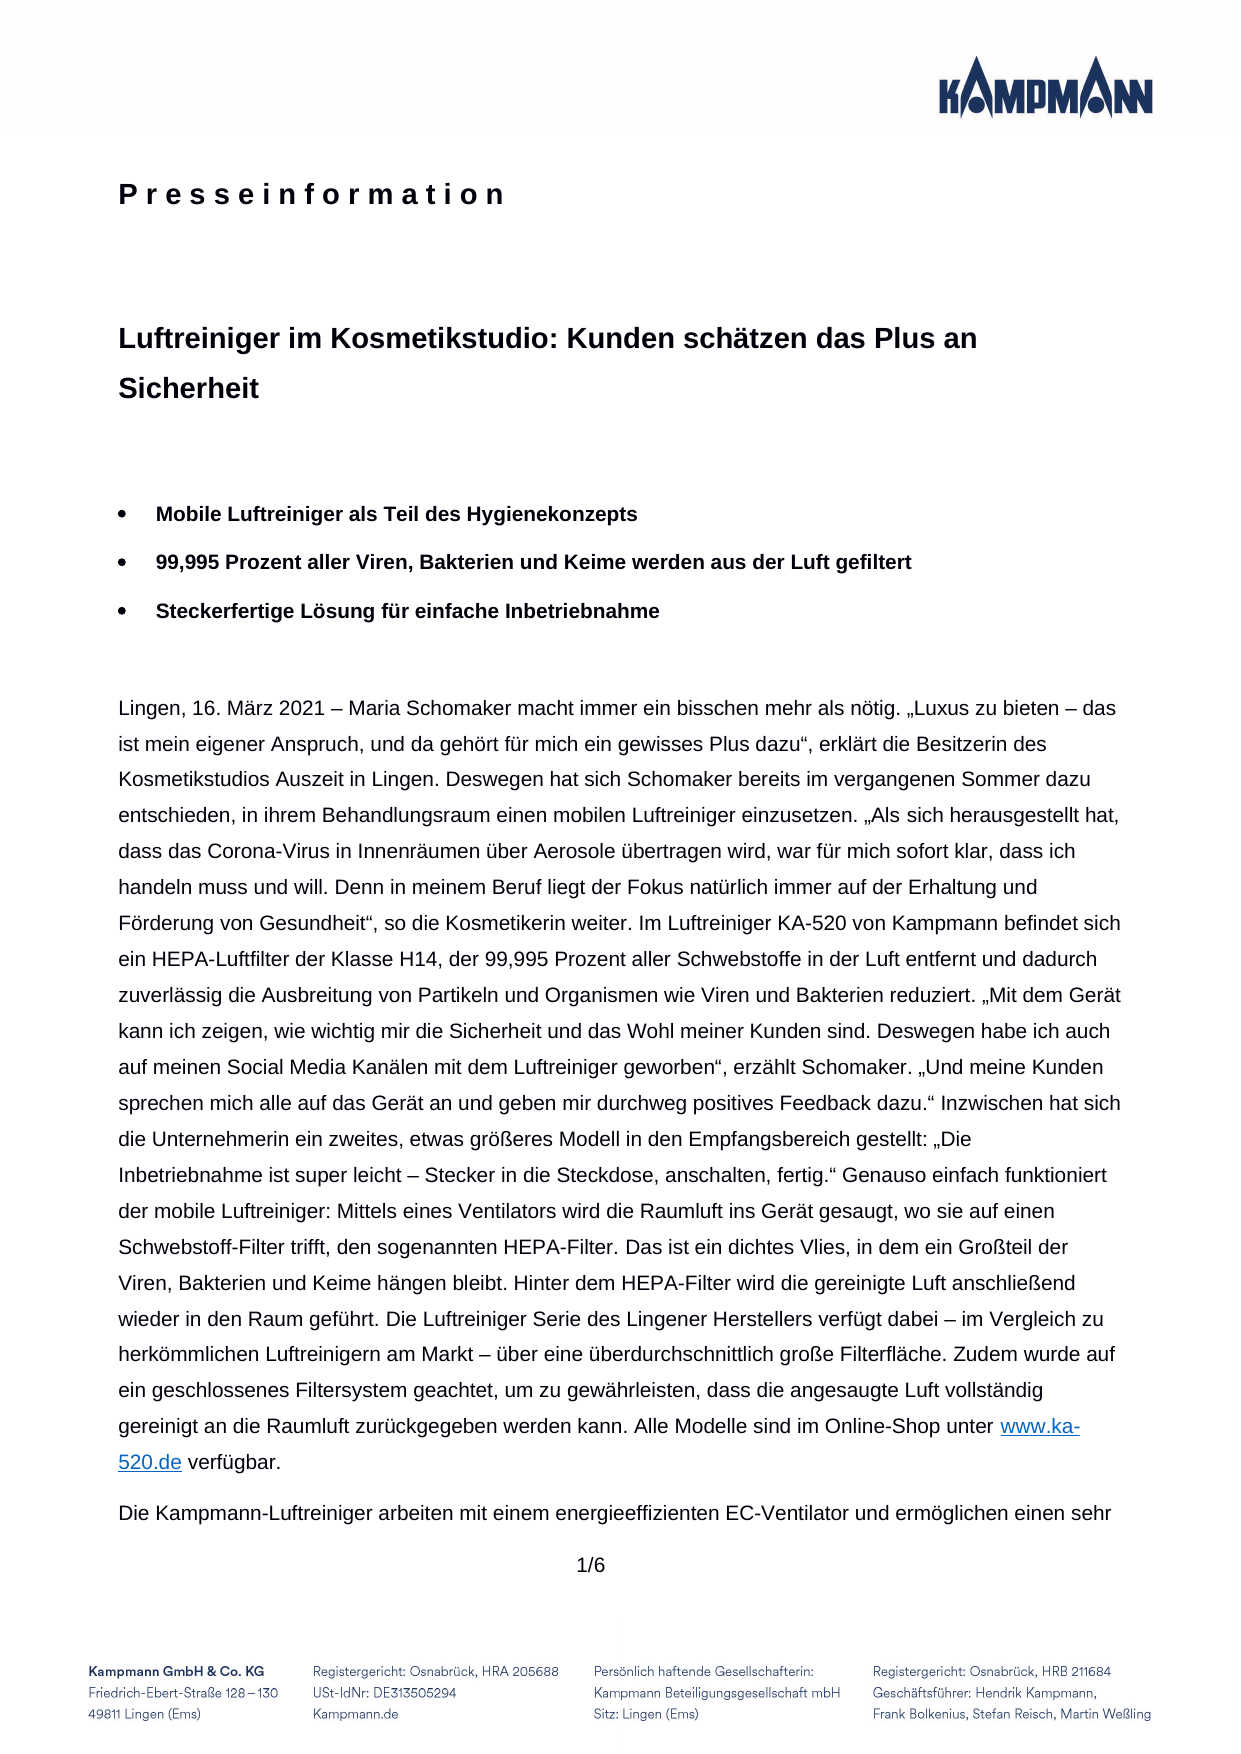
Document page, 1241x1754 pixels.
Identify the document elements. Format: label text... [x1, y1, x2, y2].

text P r e s s e i n f o r m a t i o n [118, 177, 1122, 211]
text Luftreiniger im Kosmetikstudio: Kunden schätzen das Plus an Sicherheit [118, 321, 1122, 405]
list Steckerfertige Lösung für einfache Inbetriebnahme [118, 598, 1122, 622]
list Mobile Luftreiniger als Teil des Hygienekonzepts [118, 501, 1122, 525]
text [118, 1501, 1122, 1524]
list 99,995 Prozent aller Viren, Bakterien und Keime werden aus der Luft gefiltert [118, 550, 1122, 574]
text Lingen, 16. März 2021 – Maria Schomaker macht immer ein bisschen mehr als nötig. „Luxus zu bieten – das ist mein eigener Anspruch, und da gehört für mich ein gewisses Plus dazu“, erklärt die Besitzerin des Kosmetikstudios Auszeit in Lingen. Deswegen hat sich Schomaker bereits im vergangenen Sommer dazu entschieden, in ihrem Behandlungsraum einen mobilen Luftreiniger einzusetzen. „Als sich herausgestellt hat, dass das Corona-Virus in Innenräumen über Aerosole übertragen wird, war für mich sofort klar, dass ich handeln muss und will. Denn in meinem Beruf liegt der Fokus natürlich immer auf der Erhaltung und Förderung von Gesundheit“, so die Kosmetikerin weiter. Im Luftreiniger KA-520 von Kampmann befindet sich ein HEPA-Luftfilter der Klasse H14, der 99,995 Prozent aller Schwebstoffe in der Luft entfernt und dadurch zuverlässig die Ausbreitung von Partikeln und Organismen wie Viren und Bakterien reduziert. „Mit dem Gerät kann ich zeigen, wie wichtig mir die Sicherheit und das Wohl meiner Kunden sind. Deswegen habe ich auch auf meinen Social Media Kanälen mit dem Luftreiniger geworben“, erzählt Schomaker. „Und meine Kunden sprechen mich alle auf das Gerät an und geben mir durchweg positives Feedback dazu.“ Inzwischen hat sich die Unternehmerin ein zweites, etwas größeres Modell in den Empfangsbereich gestellt: „Die Inbetriebnahme ist super leicht – Stecker in die Steckdose, anschalten, fertig.“ Genauso einfach funktioniert der mobile Luftreiniger: Mittels eines Ventilators wird die Raumluft ins Gerät gesaugt, wo sie auf einen Schwebstoff-Filter trifft, den sogenannten HEPA-Filter. Das ist ein dichtes Vlies, in dem ein Großteil der Viren, Bakterien und Keime hängen bleibt. Hinter dem HEPA-Filter wird die gereinigte Luft anschließend wieder in den Raum geführt. Die Luftreiniger Serie des Lingener Herstellers verfügt dabei – im Vergleich zu herkömmlichen Luftreinigern am Markt – über eine überdurchschnittlich große Filterfläche. Zudem wurde auf ein geschlossenes Filtersystem geachtet, um zu gewährleisten, dass die angesaugte Luft vollständig gereinigt an die Raumluft zurückgegeben werden kann. Alle Modelle sind im Online-Shop unter www.ka-520.de verfügbar. [118, 695, 1122, 1474]
picture [0, 1617, 1239, 1754]
picture [0, 0, 1241, 131]
